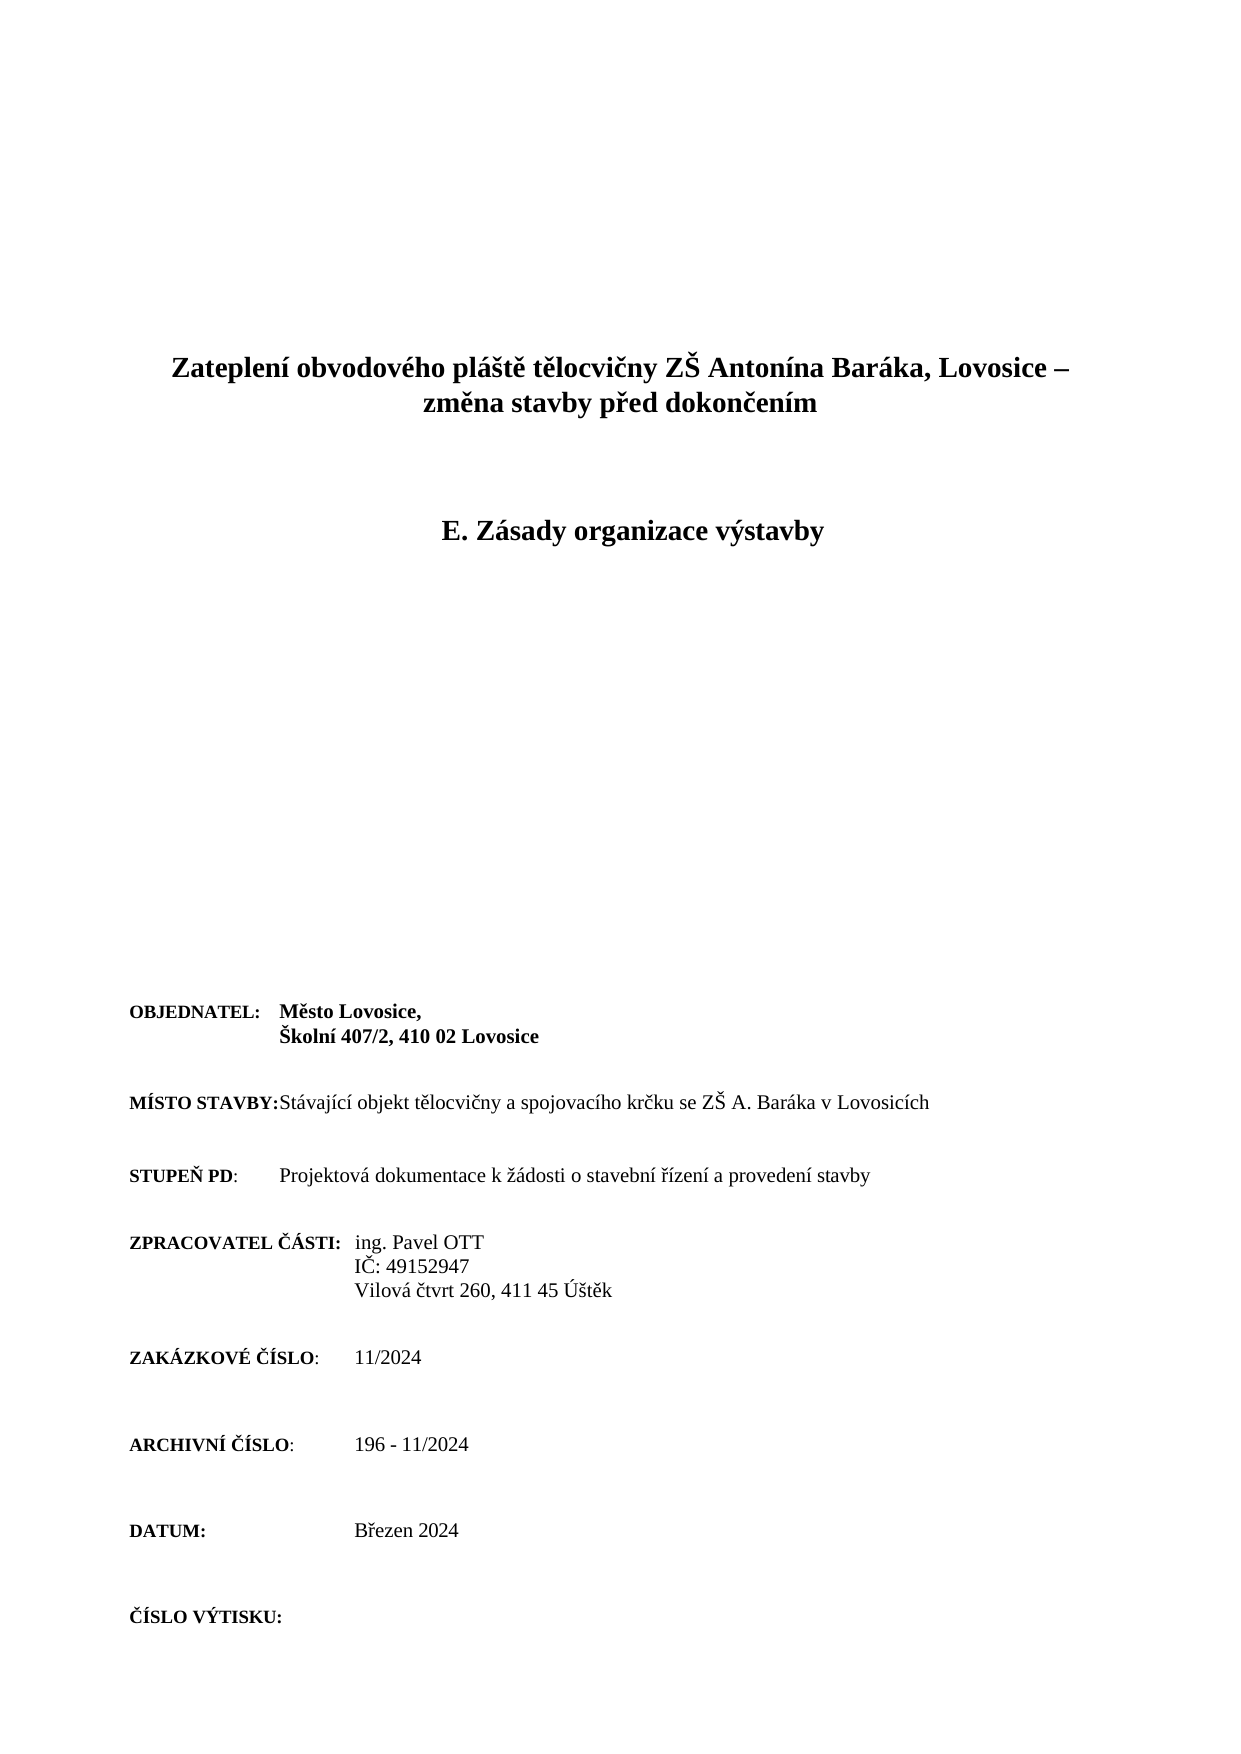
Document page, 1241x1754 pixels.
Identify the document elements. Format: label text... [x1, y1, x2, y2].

text Školní 407/2, 410 02 Lovosice [266, 1023, 1111, 1048]
text OBJEDNATEL: Město Lovosice, [129, 999, 1111, 1023]
text IČ: 49152947 [279, 1254, 1111, 1278]
text ZAKÁZKOVÉ ČÍSLO: 11/2024 [129, 1345, 1111, 1369]
text ARCHIVNÍ ČÍSLO: 196 - 11/2024 [129, 1431, 1111, 1456]
text STUPEŇ PD: Projektová dokumentace k žádosti o stavební řízení a provedení stavby [129, 1163, 1111, 1187]
text DATUM: Březen 2024 [129, 1518, 1111, 1542]
text E. Zásady organizace výstavby [441, 513, 1111, 547]
text Vilová čtvrt 260, 411 45 Úštěk [279, 1278, 1111, 1302]
text MÍSTO STAVBY: Stávající objekt tělocvičny a spojovacího krčku se ZŠ A. Baráka v Lovosicích [129, 1090, 943, 1114]
text ZPRACOVATEL ČÁSTI: ing. Pavel OTT [129, 1230, 1111, 1254]
text ČÍSLO VÝTISKU: [129, 1606, 1111, 1628]
text Zateplení obvodového pláště tělocvičny ZŠ Antonína Baráka, Lovosice – změna stavby před dokončením [129, 350, 1111, 419]
